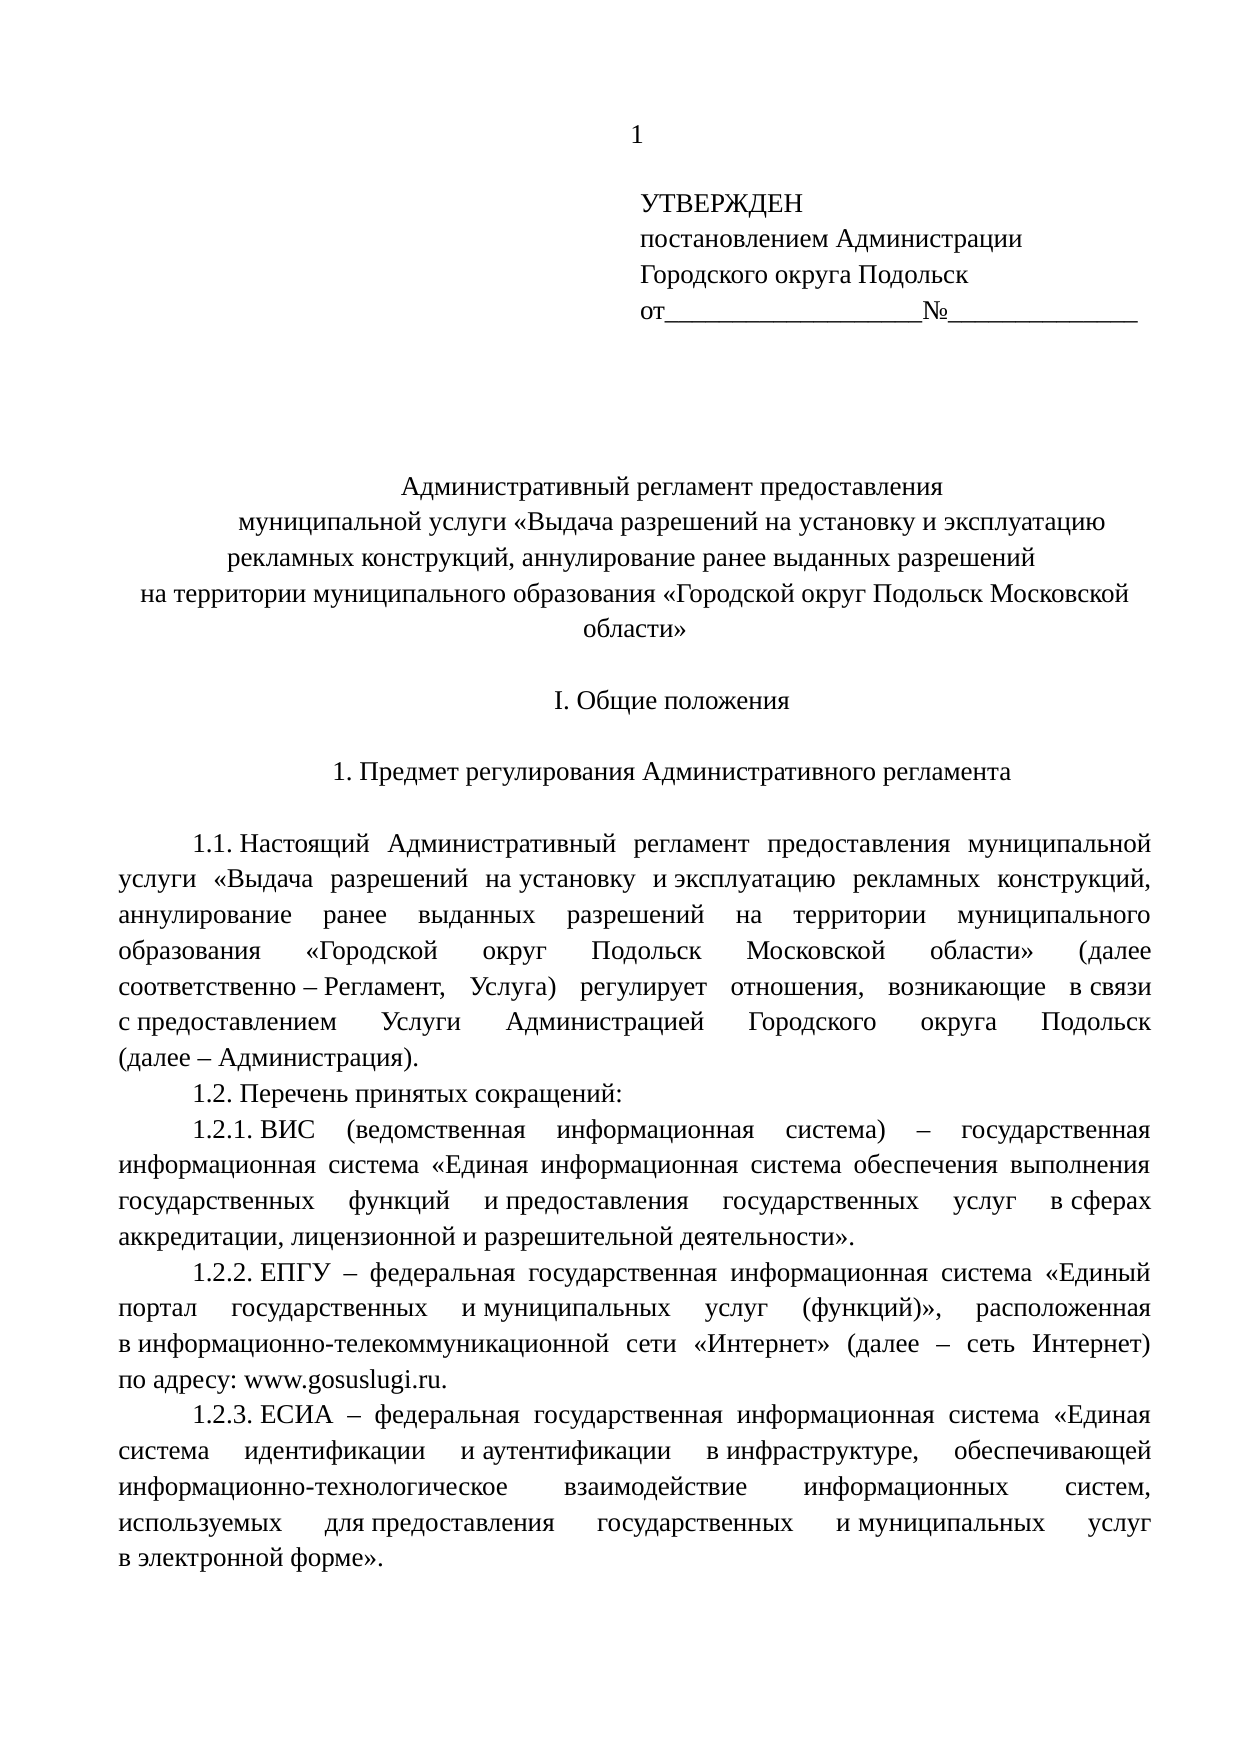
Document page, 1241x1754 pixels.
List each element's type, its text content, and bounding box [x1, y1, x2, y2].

subtitle Административный регламент предоставления [118, 469, 1152, 501]
subtitle I. Общие положения [118, 684, 1152, 715]
text 1.2.3. ЕСИА – федеральная государственная информационная система «Единая система идентификации и аутентификации в инфраструктуре, обеспечивающей информационно⁠-⁠технологическое взаимодействие информационных систем, используемых для предоставления государственных и муниципальных услуг в электронной форме». [118, 1398, 1152, 1573]
text 1.1. Настоящий Административный регламент предоставления муниципальной услуги «Выдача разрешений на установку и эксплуатацию рекламных конструкций, аннулирование ранее выданных разрешений на территории муниципального образования «Городской округ Подольск Московской области» (далее соответственно – Регламент, Услуга) регулирует отношения, возникающие в связи с предоставлением Услуги Администрацией Городского округа Подольск (далее – Администрация). [118, 827, 1152, 1072]
text 1.2.2. ЕПГУ – федеральная государственная информационная система «Единый портал государственных и муниципальных услуг (функций)», расположенная в информационно⁠-⁠телекоммуникационной сети «Интернет» (далее – сеть Интернет) по адресу: www.gosuslugi.ru. [118, 1256, 1152, 1394]
text 1.2. Перечень принятых сокращений: [118, 1077, 1152, 1108]
subtitle муниципальной услуги «Выдача разрешений на установку и эксплуатацию рекламных конструкций, аннулирование ранее выданных разрешений на территории муниципального образования «Городской округ Подольск Московской области» [118, 505, 1152, 644]
subtitle 1. Предмет регулирования Административного регламента [118, 755, 1152, 787]
text 1.2.1. ВИС (ведомственная информационная система) – государственная информационная система «Единая информационная система обеспечения выполнения государственных функций и предоставления государственных услуг в сферах аккредитации, лицензионной и разрешительной деятельности». [118, 1113, 1152, 1251]
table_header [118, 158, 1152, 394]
